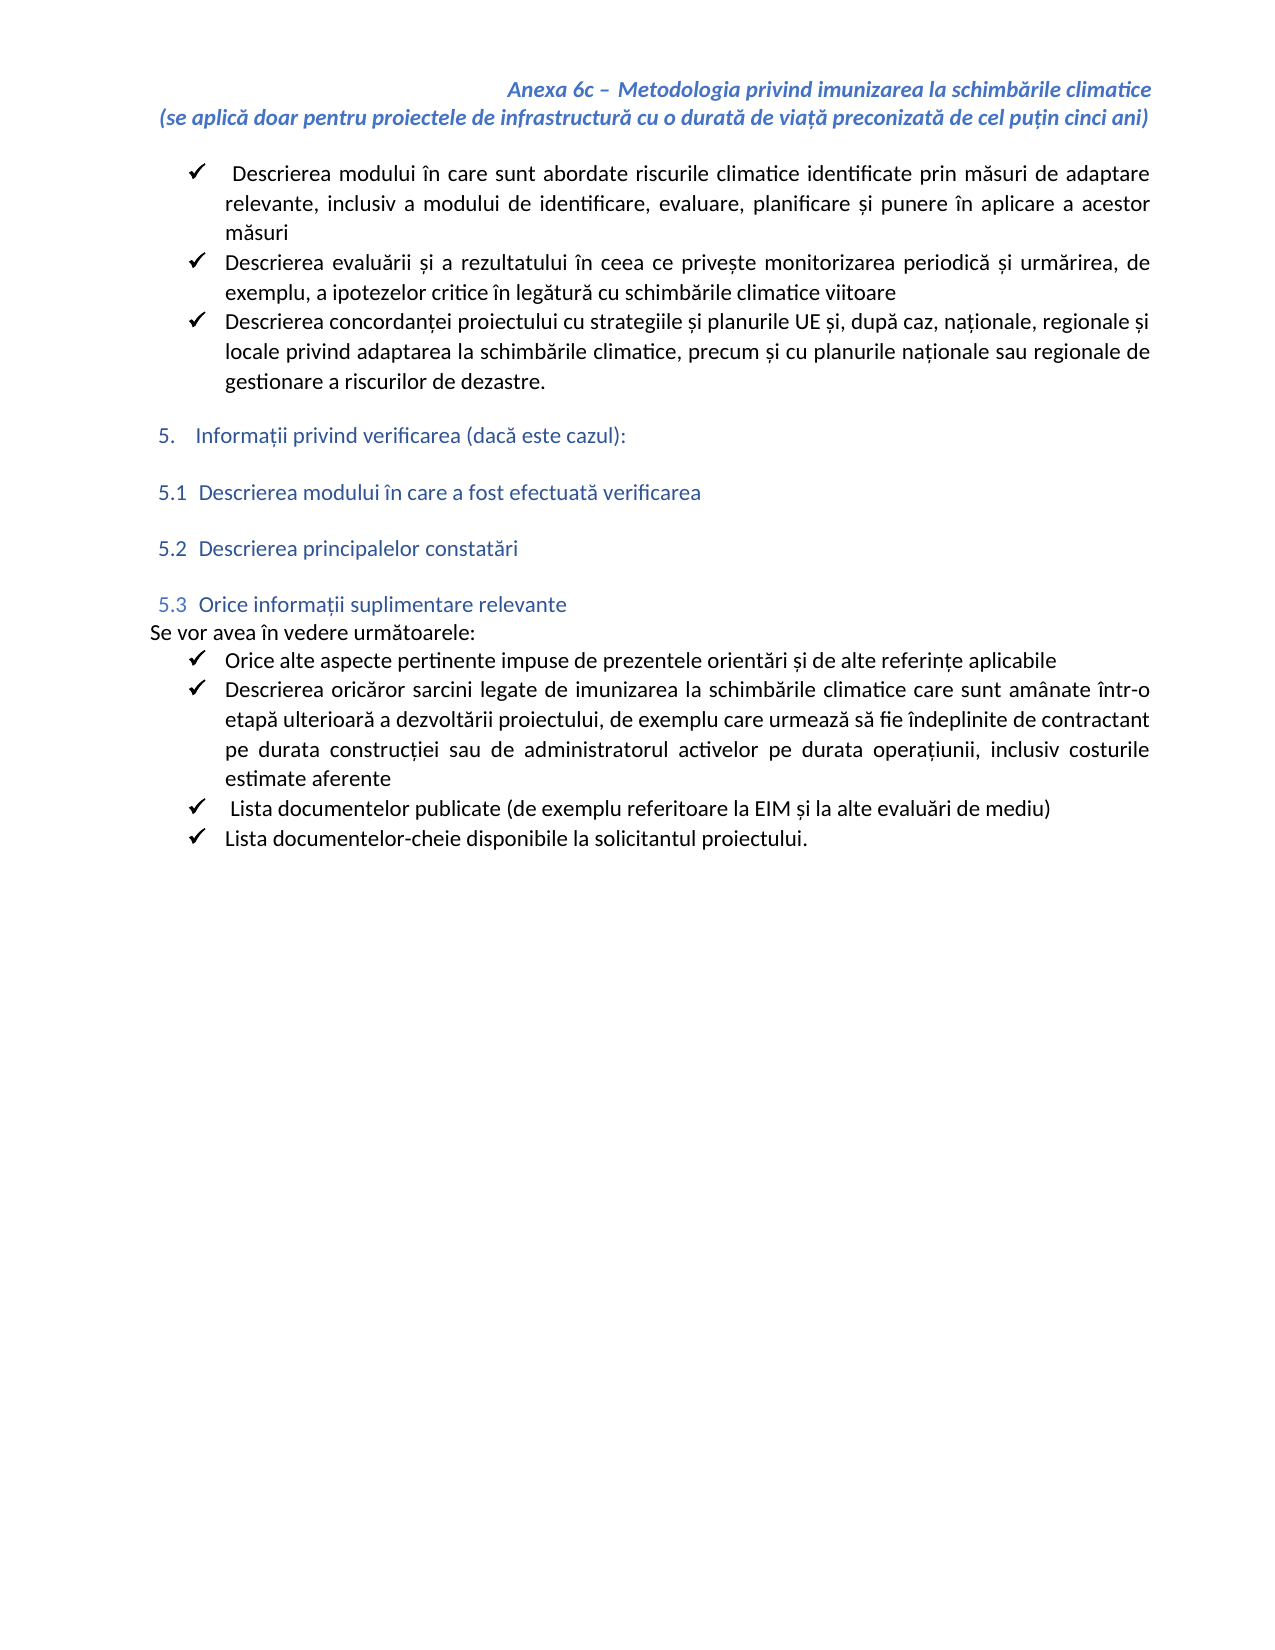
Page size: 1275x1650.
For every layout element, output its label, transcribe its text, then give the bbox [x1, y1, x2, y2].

text Se vor avea în vedere următoarele: [150, 618, 1152, 646]
list Lista documentelor-cheie disponibile la solicitantul proiectului. [187, 824, 1152, 852]
list Lista documentelor publicate (de exemplu referitoare la EIM și la alte evaluări de mediu) [187, 794, 1152, 822]
list Descrierea modului în care sunt abordate riscurile climatice identificate prin măsuri de adaptare relevante, inclusiv a modului de identificare, evaluare, planificare și punere în aplicare a acestor măsuri [187, 159, 1152, 246]
list Descrierea concordanței proiectului cu strategiile și planurile UE și, după caz, naționale, regionale și locale privind adaptarea la schimbările climatice, precum și cu planurile naționale sau regionale de gestionare a riscurilor de dezastre. [187, 307, 1152, 395]
list Orice alte aspecte pertinente impuse de prezentele orientări și de alte referințe aplicabile [187, 646, 1152, 674]
list Descrierea oricăror sarcini legate de imunizarea la schimbările climatice care sunt amânate într-o etapă ulterioară a dezvoltării proiectului, de exemplu care urmează să fie îndeplinite de contractant pe durata construcției sau de administratorul activelor pe durata operațiunii, inclusiv costurile estimate aferente [187, 675, 1152, 792]
list Descrierea modului în care a fost efectuată verificarea [158, 478, 1152, 506]
list Orice informații suplimentare relevante [158, 590, 1152, 618]
list Descrierea evaluării și a rezultatului în ceea ce privește monitorizarea periodică și urmărirea, de exemplu, a ipotezelor critice în legătură cu schimbările climatice viitoare [187, 248, 1152, 306]
list Descrierea principalelor constatări [158, 534, 1152, 562]
subtitle Informații privind verificarea (dacă este cazul): [158, 422, 1152, 449]
